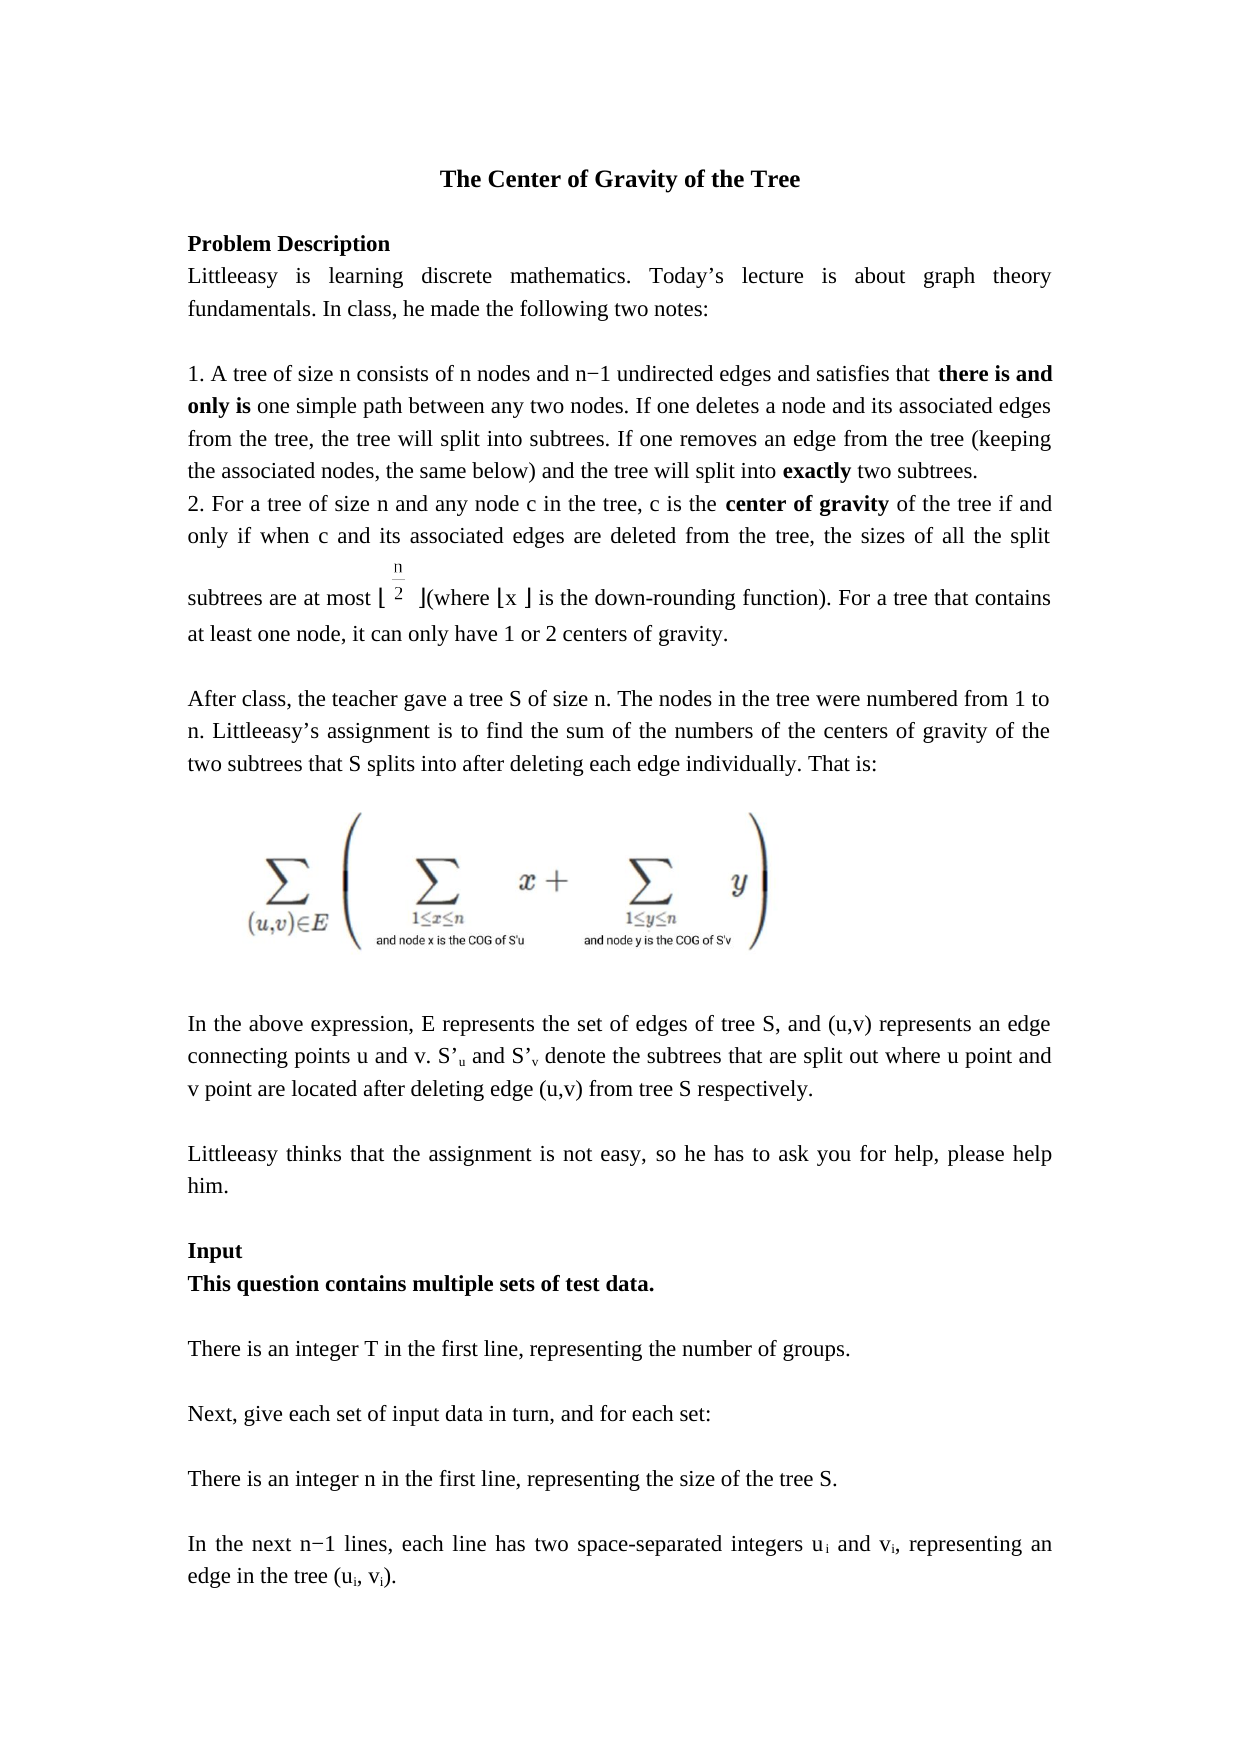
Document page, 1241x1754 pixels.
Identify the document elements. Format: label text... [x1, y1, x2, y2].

text Littleeasy thinks that the assignment is not easy, so he has to ask you for help, please help him. [187, 1137, 1053, 1202]
text There is an integer n in the first line, representing the size of the tree S. [187, 1462, 1053, 1494]
text 1. A tree of size n consists of n nodes and n−1 undirected edges and satisfies that there is and only is one simple path between any two nodes. If one deletes a node and its associated edges from the tree, the tree will split into subtrees. If one removes an edge from the tree (keeping the associated nodes, the same below) and the tree will split into exactly two subtrees. [187, 357, 1053, 487]
picture [187, 812, 802, 961]
text In the next n−1 lines, each line has two space-separated integers ui and vi, representing an edge in the tree (ui, vi). [187, 1527, 1053, 1592]
text After class, the teacher gave a tree S of size n. The nodes in the tree were numbered from 1 to n. Littleeasy’s assignment is to find the sum of the numbers of the centers of gravity of the two subtrees that S splits into after deleting each edge individually. That is: [187, 682, 1053, 779]
text The Center of Gravity of the Tree [187, 162, 1053, 194]
text Next, give each set of input data in turn, and for each set: [187, 1397, 1053, 1429]
text Input [187, 1234, 1053, 1267]
text Problem Description [187, 227, 1053, 259]
text This question contains multiple sets of test data. [187, 1267, 1053, 1299]
text In the above expression, E represents the set of edges of tree S, and (u,v) represents an edge connecting points u and v. S’u and S’v denote the subtrees that are split out where u point and v point are located after deleting edge (u,v) from tree S respectively. [187, 1007, 1053, 1104]
text Littleeasy is learning discrete mathematics. Today’s lecture is about graph theory fundamentals. In class, he made the following two notes: [187, 259, 1053, 324]
text There is an integer T in the first line, representing the number of groups. [187, 1332, 1053, 1364]
text 2. For a tree of size n and any node c in the tree, c is the center of gravity of the tree if and only if when c and its associated edges are deleted from the tree, the sizes of all the split subtrees are at most ⌊ ⌋(where ⌊x ⌋ is the down-rounding function). For a tree that contains at least one node, it can only have 1 or 2 centers of gravity. [187, 487, 1053, 649]
